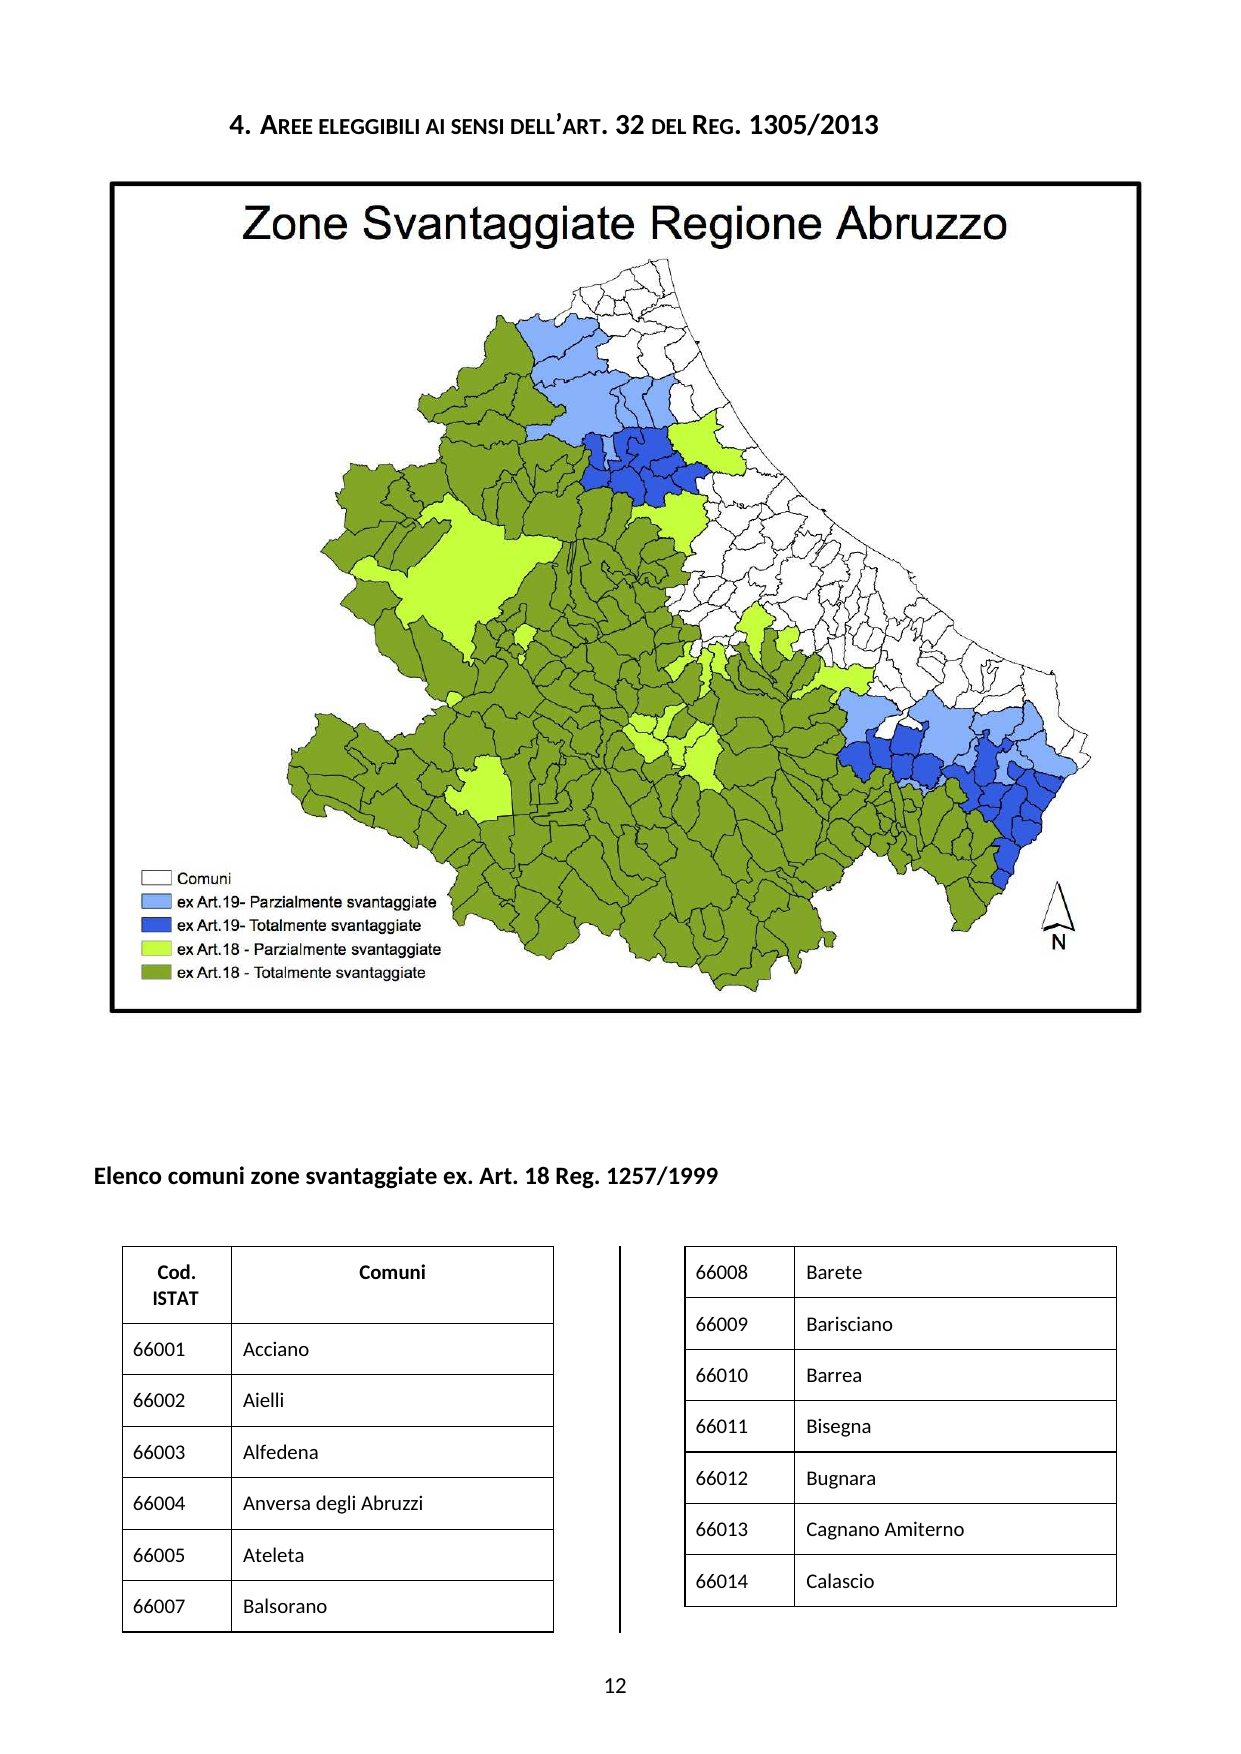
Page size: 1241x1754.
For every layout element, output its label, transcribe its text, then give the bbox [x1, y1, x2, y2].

subtitle Elenco comuni zone svantaggiate ex. Art. 18 Reg. 1257/1999 [94, 1160, 1155, 1190]
picture [97, 166, 1151, 1028]
list AREE ELEGGIBILI AI SENSI DELL’ART. 32 DEL REG. 1305/2013 [229, 106, 1155, 142]
